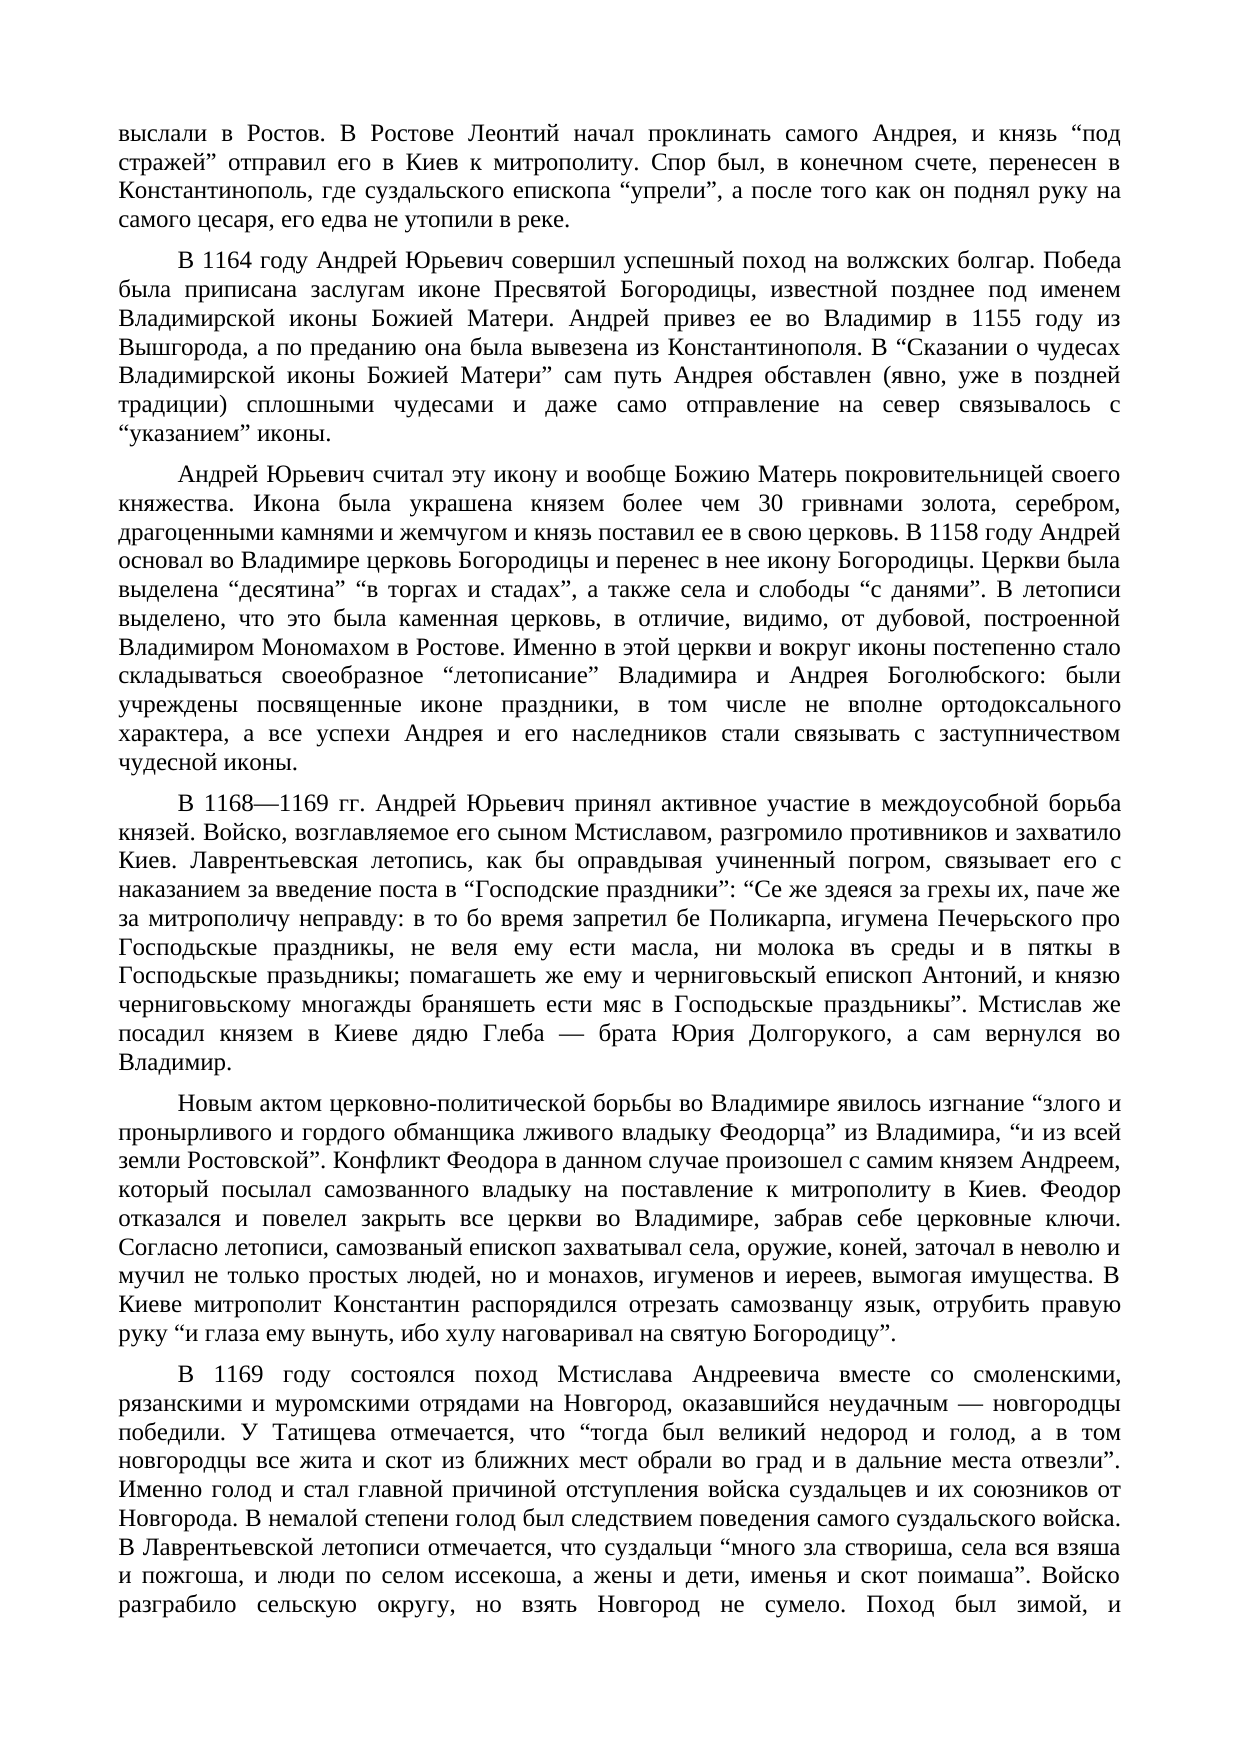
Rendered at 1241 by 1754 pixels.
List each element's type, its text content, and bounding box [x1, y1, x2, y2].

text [118, 1359, 1122, 1618]
text В 1168—1169 гг. Андрей Юрьевич принял активное участие в междоусобной борьба князей. Войско, возглавляемое его сыном Мстиславом, разгромило противников и захватило Киев. Лаврентьевская летопись, как бы оправдывая учиненный погром, связывает его с наказанием за введение поста в “Господские праздники”: “Се же здеяся за грехы их, паче же за митрополичу неправду: в то бо время запретил бе Поликарпа, игумена Печерьского про Господьскые праздникы, не веля ему ести масла, ни молока въ среды и в пяткы в Господьскые празьдникы; помагашеть же ему и черниговьскый епископ Антоний, и князю черниговьскому многажды браняшеть ести мяс в Господьскые праздьникы”. Мстислав же посадил князем в Киеве дядю Глеба — брата Юрия Долгорукого, а сам вернулся во Владимир. [118, 788, 1122, 1076]
text Новым актом церковно-политической борьбы во Владимире явилось изгнание “злого и пронырливого и гордого обманщика лживого владыку Феодорца” из Владимира, “и из всей земли Ростовской”. Конфликт Феодора в данном случае произошел с самим князем Андреем, который посылал самозванного владыку на поставление к митрополиту в Киев. Феодор отказался и повелел закрыть все церкви во Владимире, забрав себе церковные ключи. Согласно летописи, самозваный епископ захватывал села, оружие, коней, заточал в неволю и мучил не только простых людей, но и монахов, игуменов и иереев, вымогая имущества. В Киеве митрополит Константин распорядился отрезать самозванцу язык, отрубить правую руку “и глаза ему вынуть, ибо хулу наговаривал на святую Богородицу”. [118, 1088, 1122, 1347]
text В 1164 году Андрей Юрьевич совершил успешный поход на волжских болгар. Победа была приписана заслугам иконе Пресвятой Богородицы, известной позднее под именем Владимирской иконы Божией Матери. Андрей привез ее во Владимир в 1155 году из Вышгорода, а по преданию она была вывезена из Константинополя. В “Сказании о чудесах Владимирской иконы Божией Матери” сам путь Андрея обставлен (явно, уже в поздней традиции) сплошными чудесами и даже само отправление на север связывалось с “указанием” иконы. [118, 246, 1122, 447]
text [118, 118, 1122, 233]
text Андрей Юрьевич считал эту икону и вообще Божию Матерь покровительницей своего княжества. Икона была украшена князем более чем 30 гривнами золота, серебром, драгоценными камнями и жемчугом и князь поставил ее в свою церковь. В 1158 году Андрей основал во Владимире церковь Богородицы и перенес в нее икону Богородицы. Церкви была выделена “десятина” “в торгах и стадах”, а также села и слободы “с данями”. В летописи выделено, что это была каменная церковь, в отличие, видимо, от дубовой, построенной Владимиром Мономахом в Ростове. Именно в этой церкви и вокруг иконы постепенно стало складываться своеобразное “летописание” Владимира и Андрея Боголюбского: были учреждены посвященные иконе праздники, в том числе не вполне ортодоксального характера, а все успехи Андрея и его наследников стали связывать с заступничеством чудесной иконы. [118, 459, 1122, 776]
